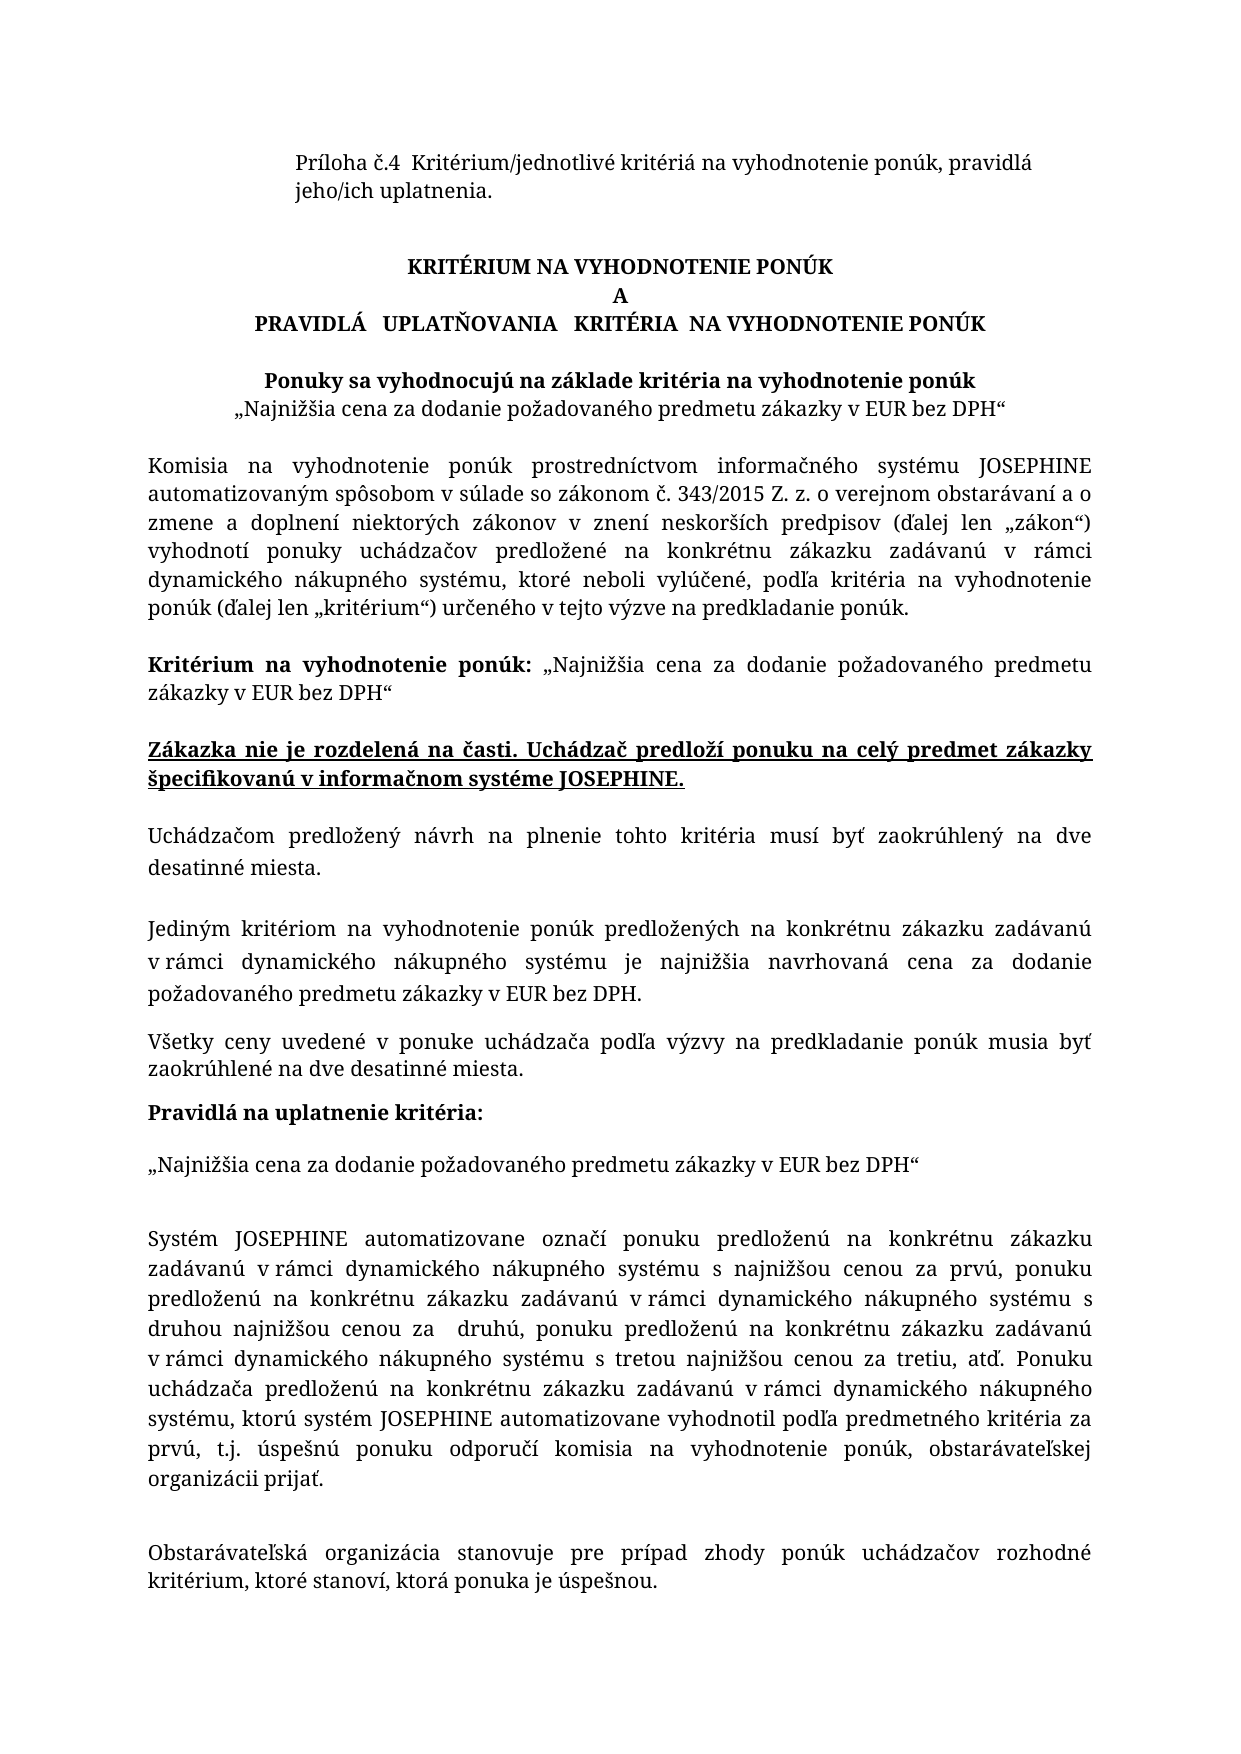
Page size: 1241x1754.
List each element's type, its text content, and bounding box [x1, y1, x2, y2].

text Jediným kritériom na vyhodnotenie ponúk predložených na konkrétnu zákazku zadávanú v rámci dynamického nákupného systému je najnižšia navrhovaná cena za dodanie požadovaného predmetu zákazky v EUR bez DPH. [148, 914, 1093, 1008]
text PRAVIDLÁ UPLATŇOVANIA KRITÉRIA NA VYHODNOTENIE PONÚK [148, 309, 1093, 338]
text Obstarávateľská organizácia stanovuje pre prípad zhody ponúk uchádzačov rozhodné kritérium, ktoré stanoví, ktorá ponuka je úspešnou. [148, 1538, 1093, 1595]
text „Najnižšia cena za dodanie požadovaného predmetu zákazky v EUR bez DPH“ [148, 394, 1093, 423]
text Komisia na vyhodnotenie ponúk prostredníctvom informačného systému JOSEPHINE automatizovaným spôsobom v súlade so zákonom č. 343/2015 Z. z. o verejnom obstarávaní a o zmene a doplnení niektorých zákonov v znení neskorších predpisov (ďalej len „zákon“) vyhodnotí ponuky uchádzačov predložené na konkrétnu zákazku zadávanú v rámci dynamického nákupného systému, ktoré neboli vylúčené, podľa kritéria na vyhodnotenie ponúk (ďalej len „kritérium“) určeného v tejto výzve na predkladanie ponúk. [148, 451, 1093, 622]
text „Najnižšia cena za dodanie požadovaného predmetu zákazky v EUR bez DPH“ [148, 1151, 1093, 1178]
text Systém JOSEPHINE automatizovane označí ponuku predloženú na konkrétnu zákazku zadávanú v rámci dynamického nákupného systému s najnižšou cenou za prvú, ponuku predloženú na konkrétnu zákazku zadávanú v rámci dynamického nákupného systému s druhou najnižšou cenou za druhú, ponuku predloženú na konkrétnu zákazku zadávanú v rámci dynamického nákupného systému s tretou najnižšou cenou za tretiu, atď. Ponuku uchádzača predloženú na konkrétnu zákazku zadávanú v rámci dynamického nákupného systému, ktorú systém JOSEPHINE automatizovane vyhodnotil podľa predmetného kritéria za prvú, t.j. úspešnú ponuku odporučí komisia na vyhodnotenie ponúk, obstarávateľskej organizácii prijať. [148, 1223, 1093, 1493]
text Zákazka nie je rozdelená na časti. Uchádzač predloží ponuku na celý predmet zákazky špecifikovanú v informačnom systéme JOSEPHINE. [148, 735, 1093, 759]
text Ponuky sa vyhodnocujú na základe kritéria na vyhodnotenie ponúk [148, 366, 1093, 394]
text Pravidlá na uplatnenie kritéria: [148, 1098, 1093, 1126]
list Príloha č.4 Kritérium/jednotlivé kritériá na vyhodnotenie ponúk, pravidlá jeho/ich uplatnenia. [295, 148, 1093, 204]
text Kritérium na vyhodnotenie ponúk: „Najnižšia cena za dodanie požadovaného predmetu zákazky v EUR bez DPH“ [148, 650, 1093, 707]
text Uchádzačom predložený návrh na plnenie tohto kritéria musí byť zaokrúhlený na dve desatinné miesta. [148, 821, 1093, 882]
text KRITÉRIUM NA VYHODNOTENIE PONÚK [148, 252, 1093, 281]
text A [148, 281, 1093, 309]
text Všetky ceny uvedené v ponuke uchádzača podľa výzvy na predkladanie ponúk musia byť zaokrúhlené na dve desatinné miesta. [148, 1029, 1093, 1081]
text Zákazka nie je rozdelená na časti. Uchádzač predloží ponuku na celý predmet zákazky špecifikovanú v informačnom systéme JOSEPHINE. [148, 761, 1093, 792]
